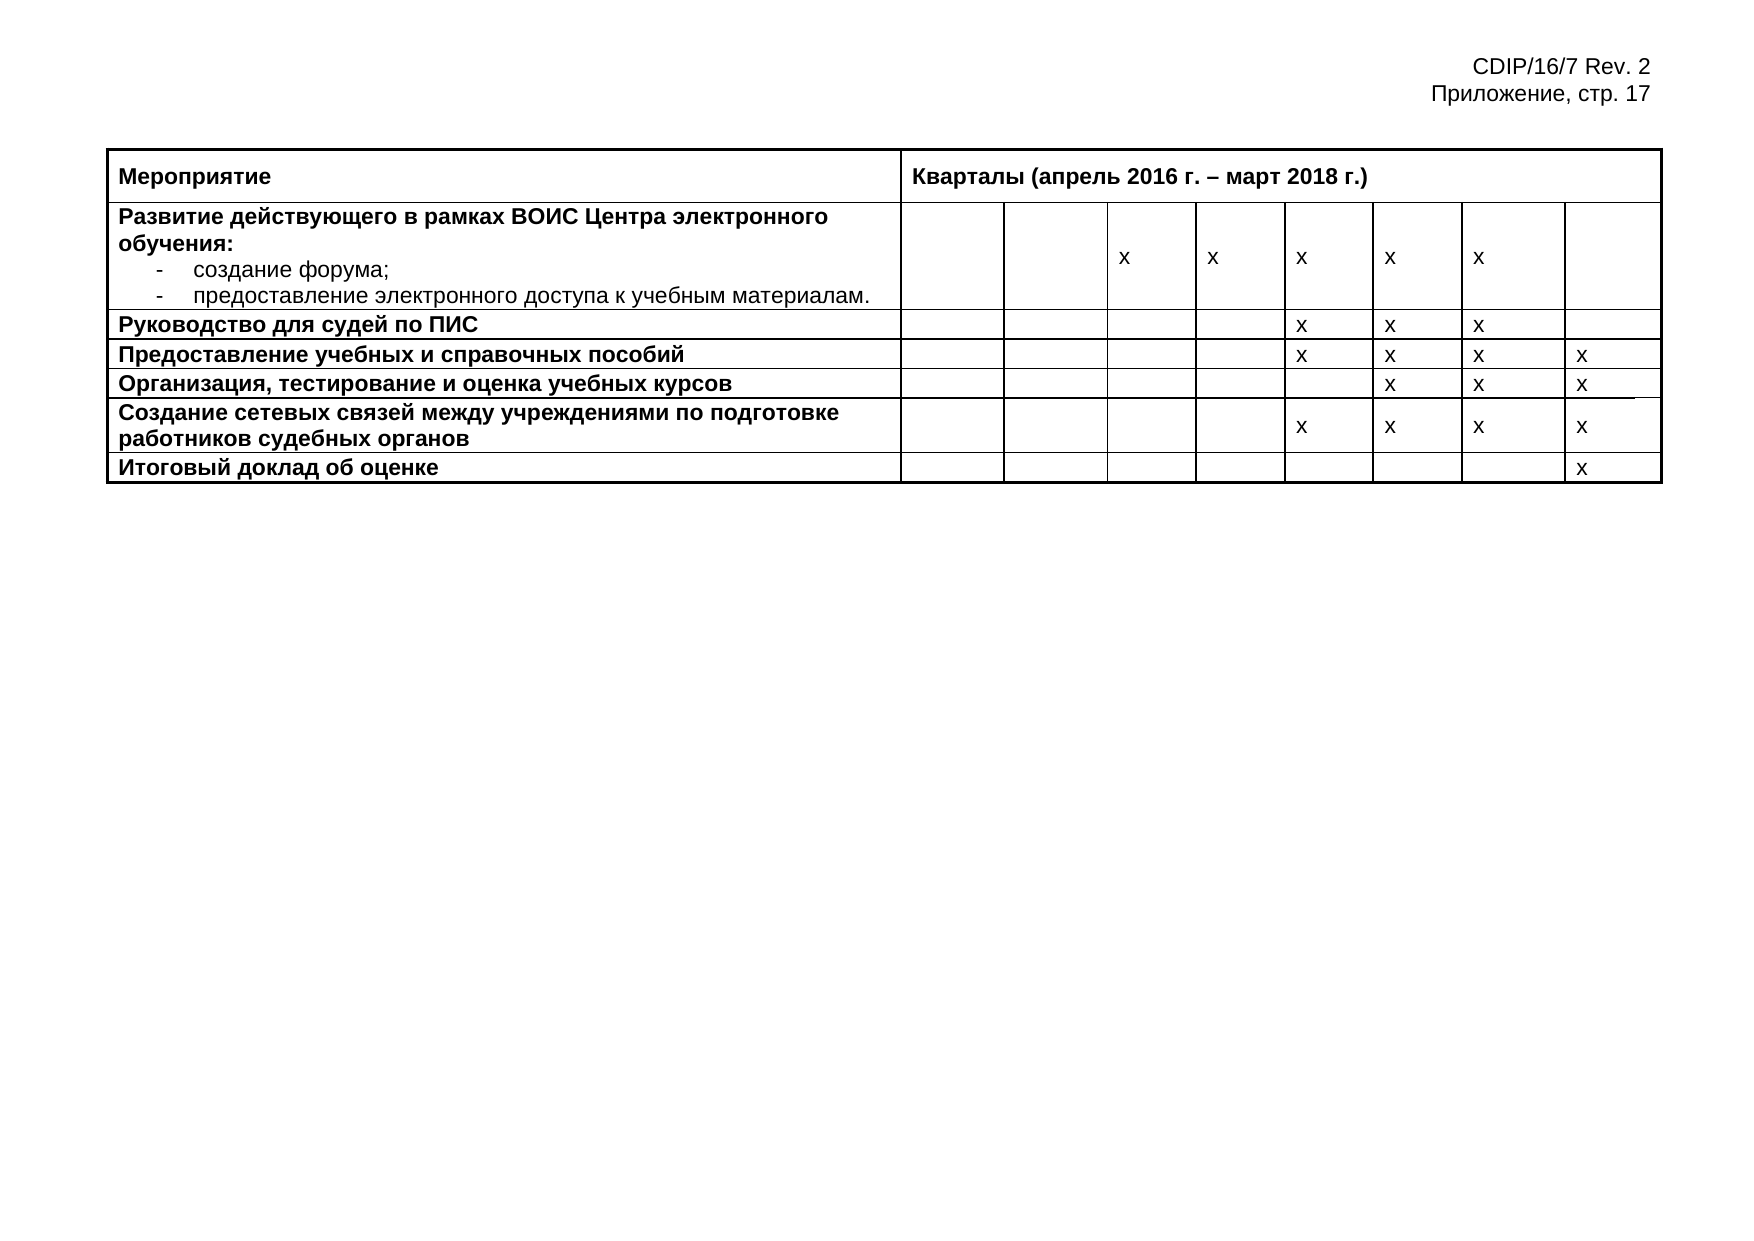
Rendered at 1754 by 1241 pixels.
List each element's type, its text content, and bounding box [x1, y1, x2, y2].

table_cell x [1286, 340, 1372, 368]
table_cell [1197, 340, 1284, 368]
table_cell x [1286, 310, 1372, 338]
table_cell [1005, 340, 1107, 368]
table_cell x [1197, 203, 1284, 309]
table_header Мероприятие [109, 151, 900, 202]
table_cell x [1108, 203, 1195, 309]
table_cell [902, 310, 1003, 338]
table_cell x [1374, 369, 1461, 397]
table_cell [1108, 399, 1195, 451]
table_cell x [1286, 399, 1372, 451]
table_cell [1197, 399, 1284, 451]
table_cell [1197, 310, 1284, 338]
table_cell x [1463, 203, 1564, 309]
table_cell Руководство для судей по ПИС [109, 310, 900, 338]
table_cell [1374, 453, 1461, 481]
table_cell [1005, 310, 1107, 338]
table_cell [1108, 453, 1195, 481]
table_cell [1566, 310, 1660, 338]
table_cell x [1374, 310, 1461, 338]
table_cell x [1463, 369, 1564, 397]
table_cell [1197, 369, 1284, 397]
table_cell [1566, 203, 1660, 309]
table_cell x [1566, 340, 1660, 368]
table_cell Организация, тестирование и оценка учебных курсов [109, 369, 900, 397]
table_cell [902, 340, 1003, 368]
table_cell Предоставление учебных и справочных пособий [109, 340, 900, 368]
table_cell [1005, 399, 1107, 451]
table_cell [1005, 369, 1107, 397]
table_header Кварталы (апрель 2016 г. – март 2018 г.) [902, 151, 1660, 202]
table_cell x [1374, 340, 1461, 368]
table_cell [1108, 340, 1195, 368]
table_cell x [1566, 399, 1635, 451]
table_cell x [1566, 453, 1660, 481]
table_cell x [1374, 203, 1461, 309]
table_cell [1286, 369, 1372, 397]
table_cell x [1374, 399, 1461, 451]
table_cell [902, 369, 1003, 397]
table_cell [902, 203, 1003, 309]
table_cell [1463, 453, 1564, 481]
table_cell [1197, 453, 1284, 481]
table_cell Создание сетевых связей между учреждениями по подготовке работников судебных органов [109, 399, 900, 451]
table_cell x [1463, 340, 1564, 368]
table_cell Развитие действующего в рамках ВОИС Центра электронного обучения: создание форума; предоставление электронного доступа к учебным материалам. [109, 203, 900, 309]
table_cell [1108, 369, 1195, 397]
table_cell [902, 453, 1003, 481]
table_cell [1005, 453, 1107, 481]
table_cell x [1566, 369, 1660, 397]
table_cell [1108, 310, 1195, 338]
table_cell [902, 399, 1003, 451]
table_cell x [1286, 203, 1372, 309]
table_cell Итоговый доклад об оценке [109, 453, 900, 481]
table_cell x [1463, 310, 1564, 338]
table_cell [1286, 453, 1372, 481]
table_cell [1635, 398, 1660, 451]
table_cell [1005, 203, 1107, 309]
table_cell x [1463, 399, 1564, 451]
